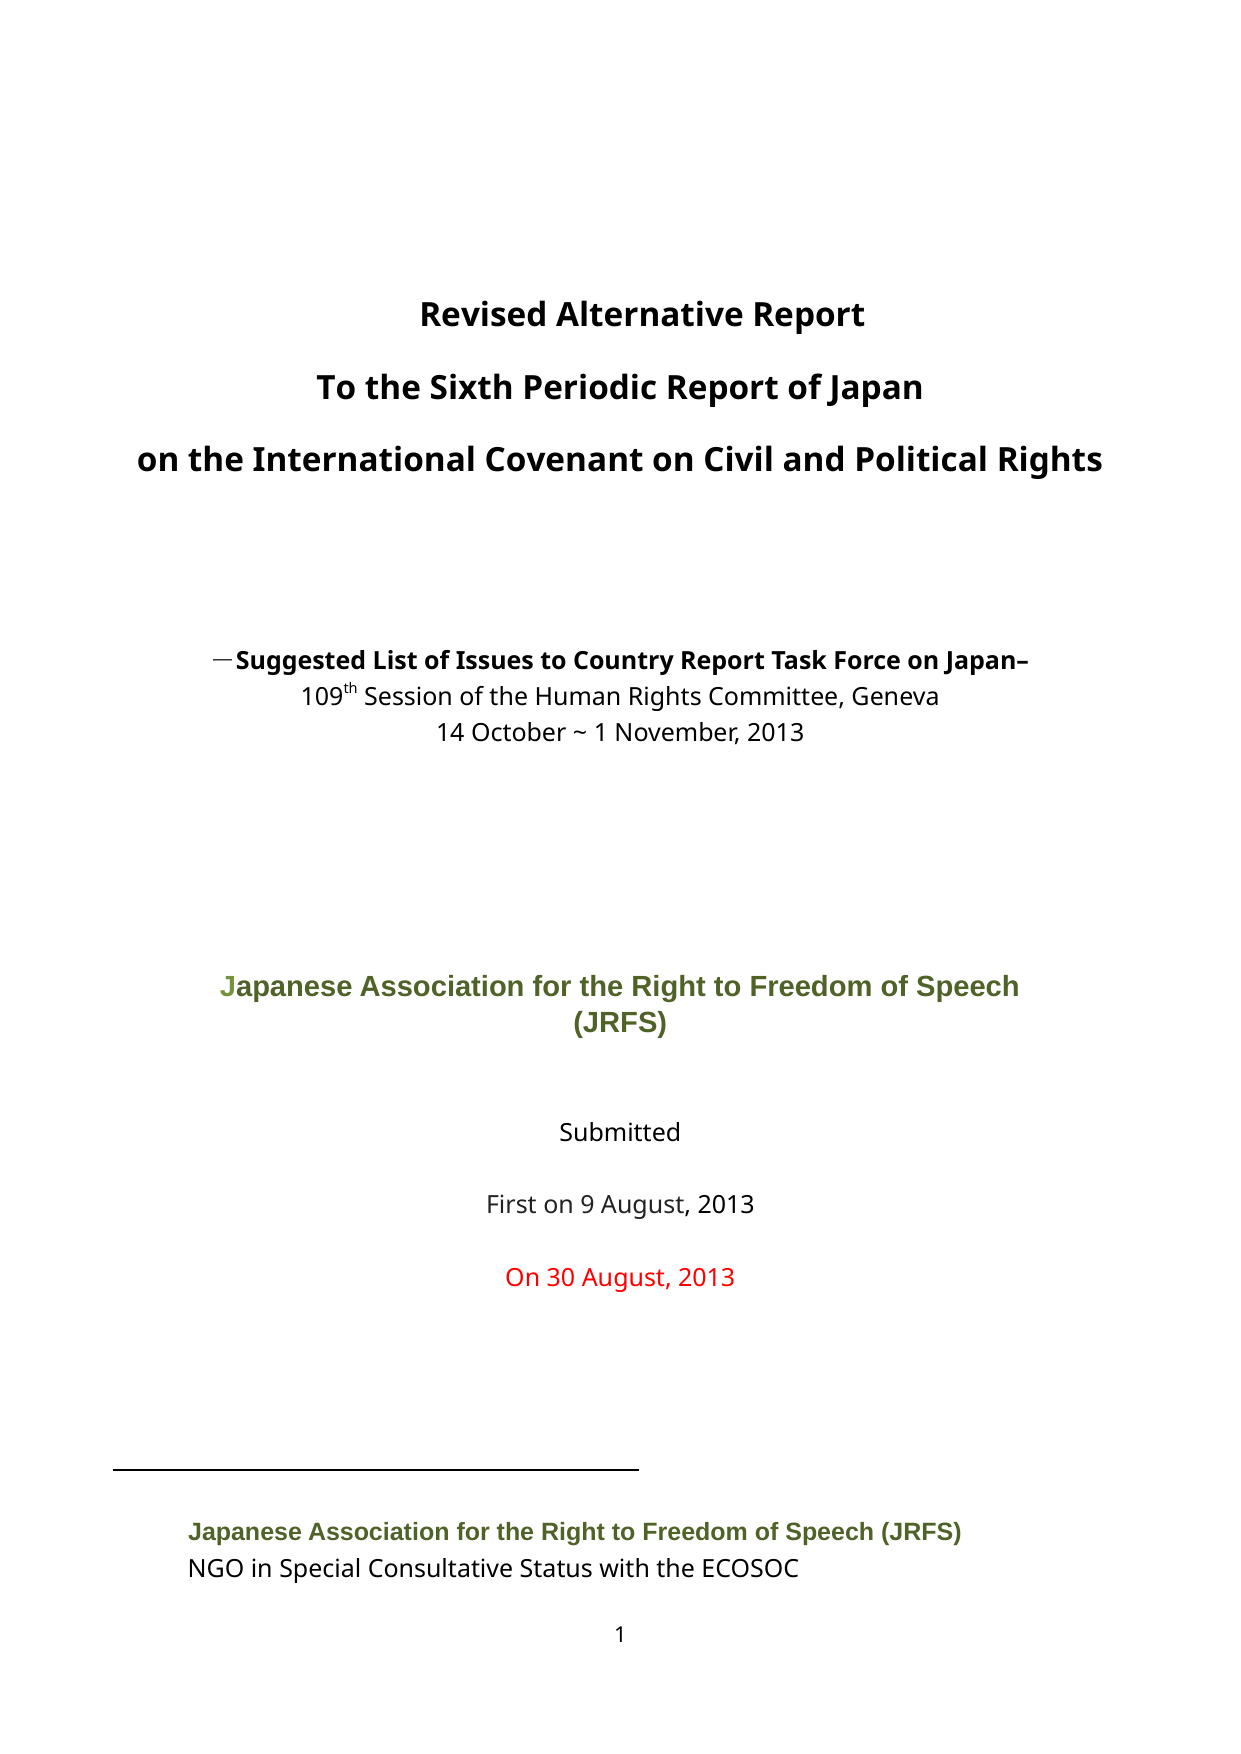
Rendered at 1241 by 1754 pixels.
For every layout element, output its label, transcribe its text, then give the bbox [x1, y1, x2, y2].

text Japanese Association for the Right to Freedom of Speech [112, 968, 1128, 1004]
text (JRFS) [112, 1004, 1128, 1041]
text 109th Session of the Human Rights Committee, Geneva [112, 677, 1128, 713]
text NGO in Special Consultative Status with the ECOSOC [112, 1549, 1128, 1586]
text on the International Covenant on Civil and Political Rights [112, 422, 1128, 495]
text First on 9 August, 2013 [112, 1186, 1128, 1222]
text 14 October ~ 1 November, 2013 [112, 713, 1128, 750]
text Revised Alternative Report [112, 277, 1172, 350]
text To the Sixth Periodic Report of Japan [112, 350, 1128, 422]
text On 30 August, 2013 [112, 1259, 1128, 1295]
text Japanese Association for the Right to Freedom of Speech (JRFS) [112, 1513, 1128, 1549]
text －Suggested List of Issues to Country Report Task Force on Japan– [112, 641, 1128, 677]
text Submitted [112, 1113, 1128, 1149]
